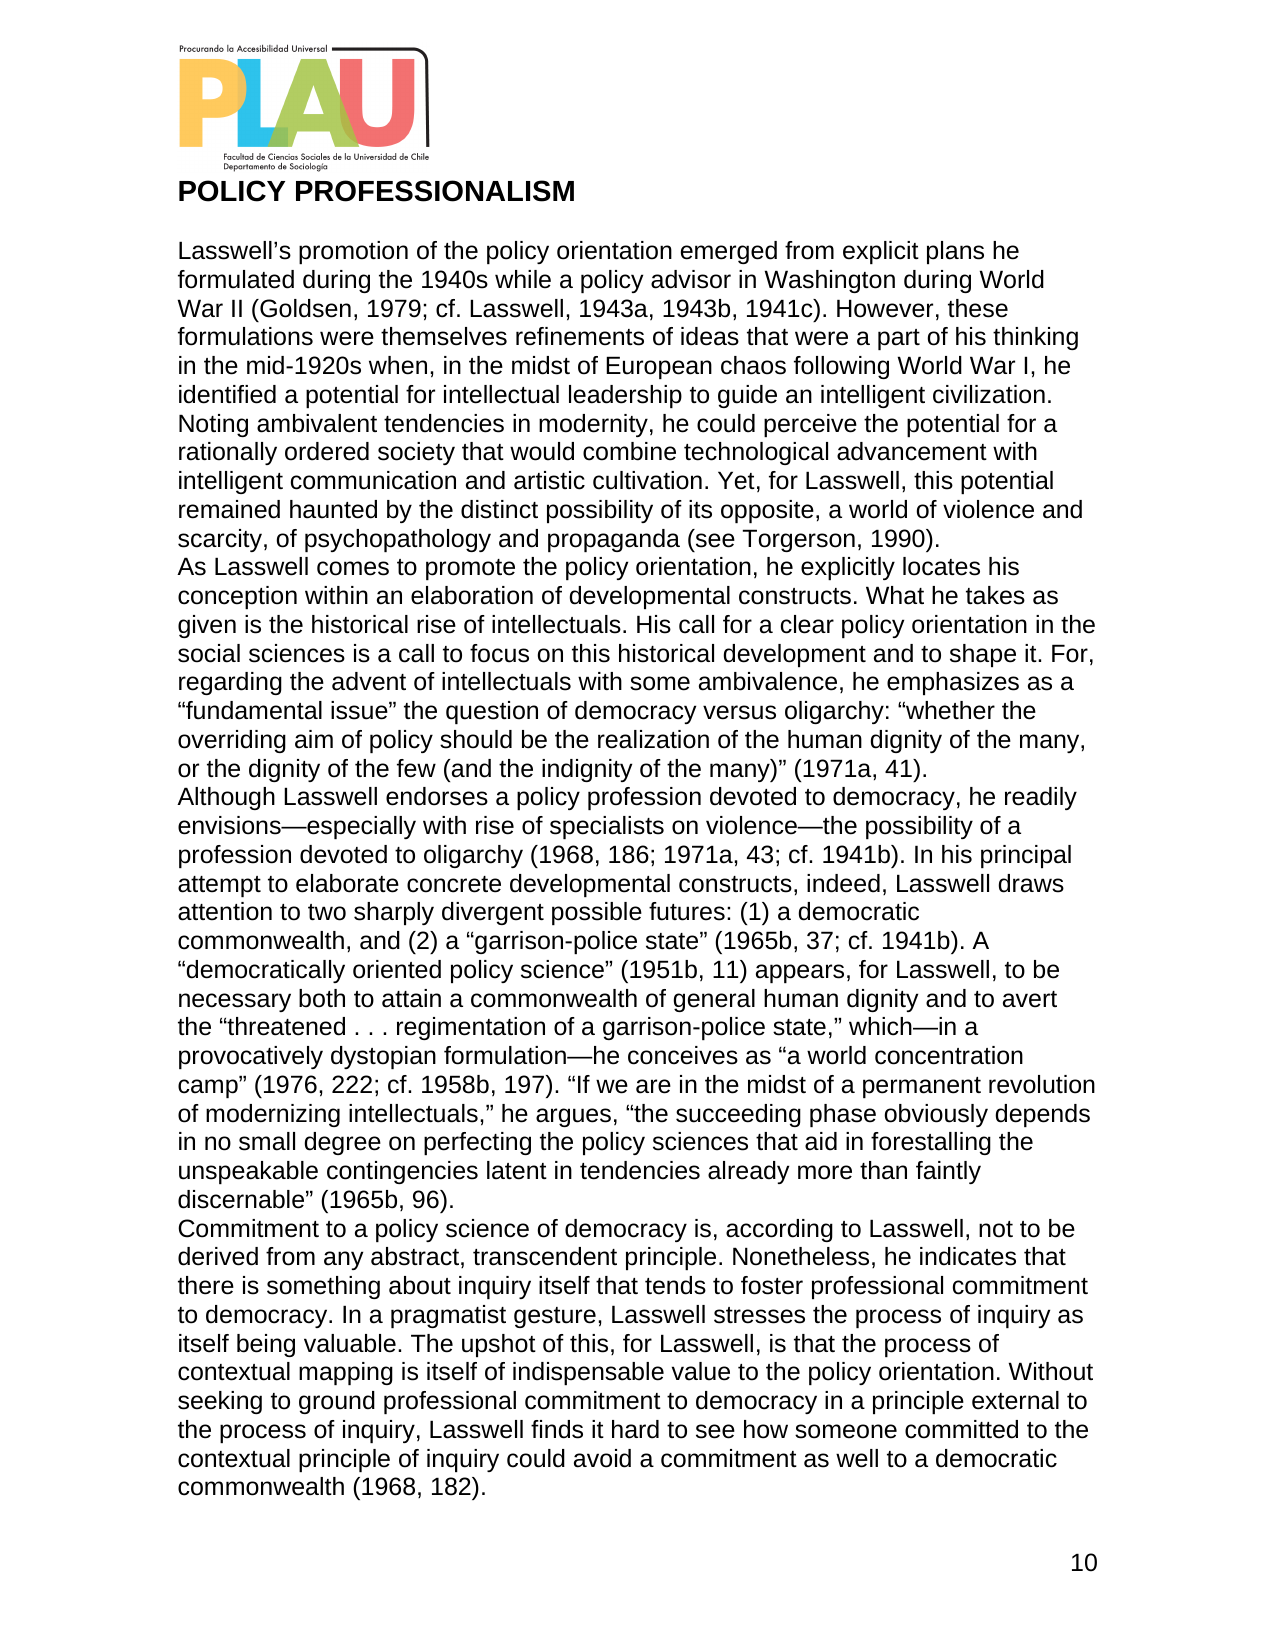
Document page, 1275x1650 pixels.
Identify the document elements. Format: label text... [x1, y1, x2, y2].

subtitle Lasswell’s promotion of the policy orientation emerged from explicit plans he formulated during the 1940s while a policy advisor in Washington during World War II (Goldsen, 1979; cf. Lasswell, 1943a, 1943b, 1941c). However, these formulations were themselves refinements of ideas that were a part of his thinking in the mid-1920s when, in the midst of European chaos following World War I, he identified a potential for intellectual leadership to guide an intelligent civilization. Noting ambivalent tendencies in modernity, he could perceive the potential for a rationally ordered society that would combine technological advancement with intelligent communication and artistic cultivation. Yet, for Lasswell, this potential remained haunted by the distinct possibility of its opposite, a world of violence and scarcity, of psychopathology and propaganda (see Torgerson, 1990). [177, 236, 1098, 552]
subtitle Commitment to a policy science of democracy is, according to Lasswell, not to be derived from any abstract, transcendent principle. Nonetheless, he indicates that there is something about inquiry itself that tends to foster professional commitment to democracy. In a pragmatist gesture, Lasswell stresses the process of inquiry as itself being valuable. The upshot of this, for Lasswell, is that the process of contextual mapping is itself of indispensable value to the policy orientation. Without seeking to ground professional commitment to democracy in a principle external to the process of inquiry, Lasswell finds it hard to see how someone committed to the contextual principle of inquiry could avoid a commitment as well to a democratic commonwealth (1968, 182). [177, 1213, 1098, 1501]
picture [177, 42, 431, 173]
subtitle As Lasswell comes to promote the policy orientation, he explicitly locates his conception within an elaboration of developmental constructs. What he takes as given is the historical rise of intellectuals. His call for a clear policy orientation in the social sciences is a call to focus on this historical development and to shape it. For, regarding the advent of intellectuals with some ambivalence, he emphasizes as a “fundamental issue” the question of democracy versus oligarchy: “whether the overriding aim of policy should be the realization of the human dignity of the many, or the dignity of the few (and the indignity of the many)” (1971a, 41). [177, 552, 1098, 782]
subtitle POLICY PROFESSIONALISM [177, 174, 1098, 207]
subtitle Although Lasswell endorses a policy profession devoted to democracy, he readily envisions—especially with rise of specialists on violence—the possibility of a profession devoted to oligarchy (1968, 186; 1971a, 43; cf. 1941b). In his principal attempt to elaborate concrete developmental constructs, indeed, Lasswell draws attention to two sharply divergent possible futures: (1) a democratic commonwealth, and (2) a “garrison-police state” (1965b, 37; cf. 1941b). A “democratically oriented policy science” (1951b, 11) appears, for Lasswell, to be necessary both to attain a commonwealth of general human dignity and to avert the “threatened . . . regimentation of a garrison-police state,” which—in a provocatively dystopian formulation—he conceives as “a world concentration camp” (1976, 222; cf. 1958b, 197). “If we are in the midst of a permanent revolution of modernizing intellectuals,” he argues, “the succeeding phase obviously depends in no small degree on perfecting the policy sciences that aid in forestalling the unspeakable contingencies latent in tendencies already more than faintly discernable” (1965b, 96). [177, 782, 1098, 1213]
